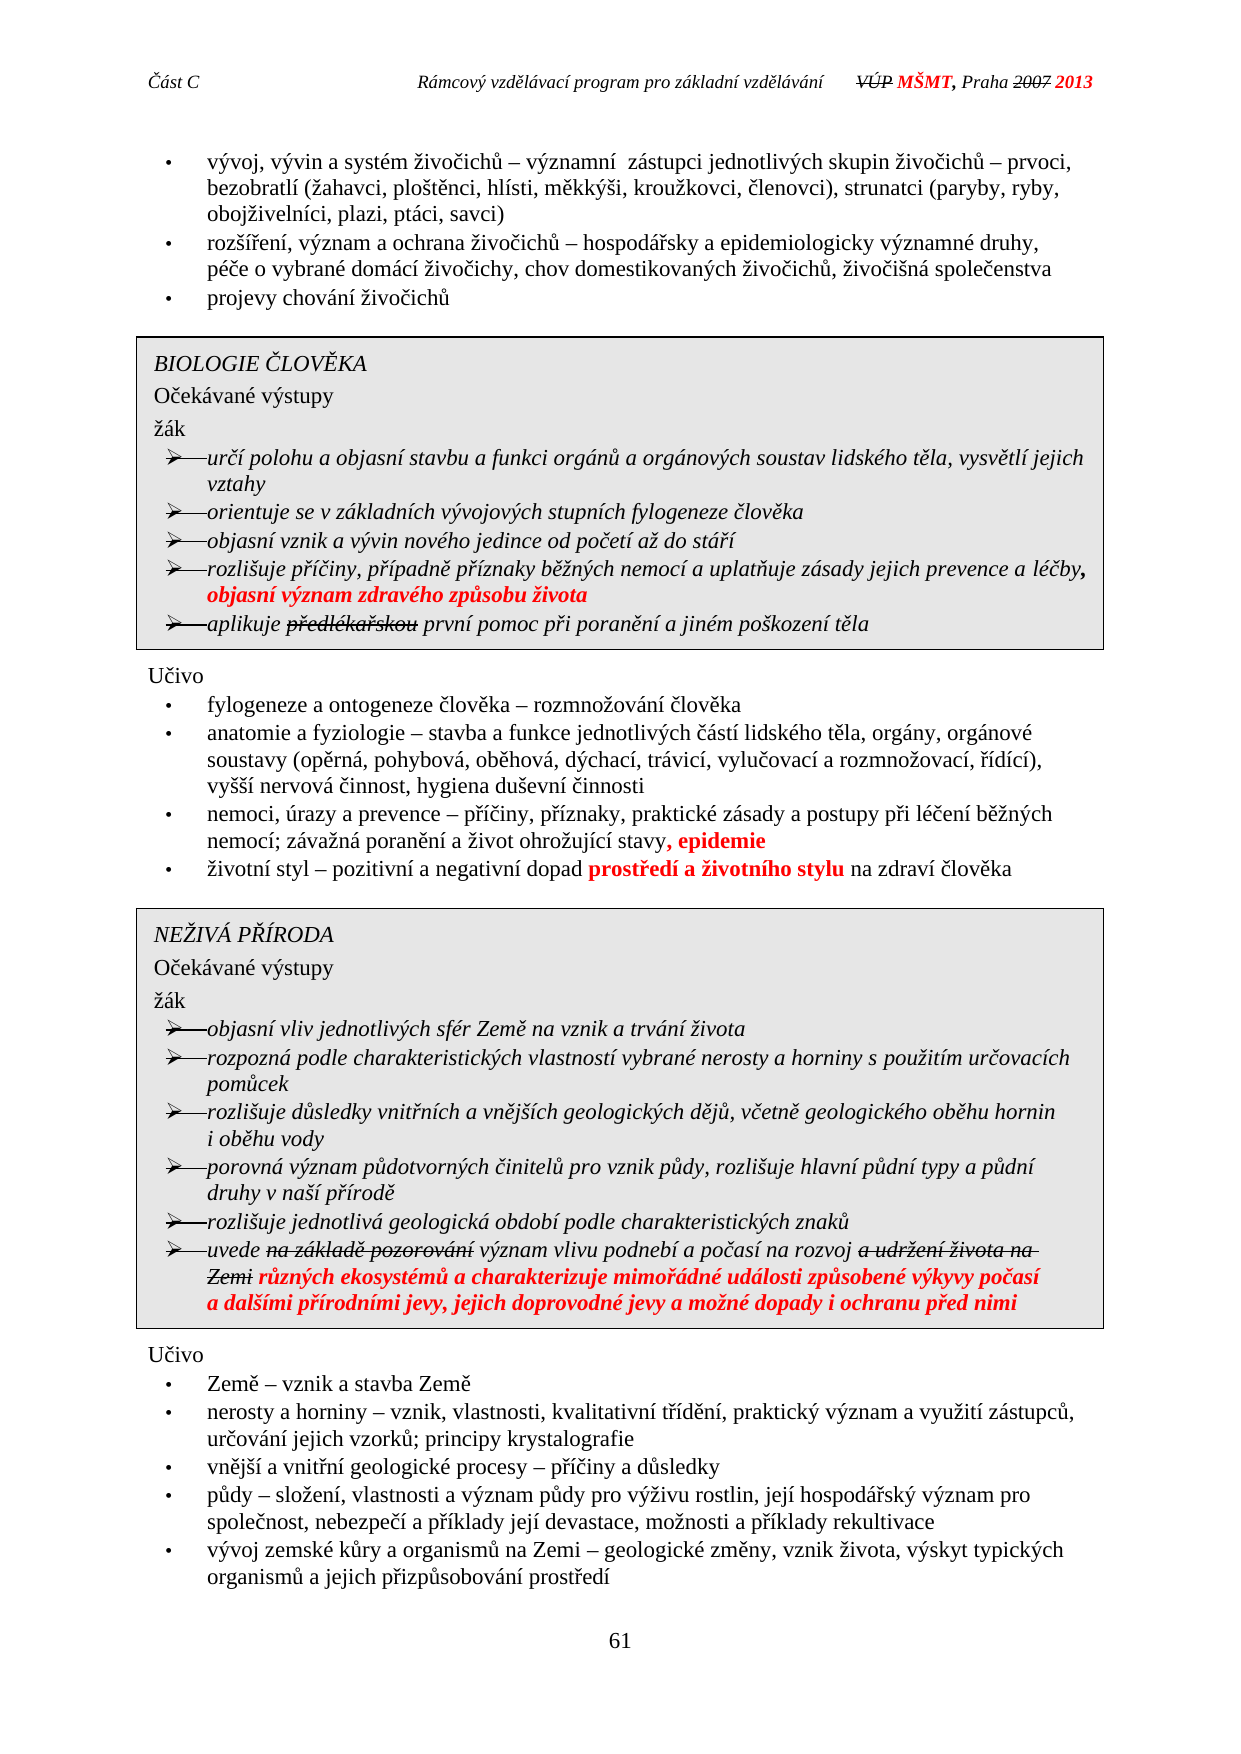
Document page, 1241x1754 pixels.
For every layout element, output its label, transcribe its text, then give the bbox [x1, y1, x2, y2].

table_header BIOLOGIE ČLOVĚKA Očekávané výstupy žák určí polohu a objasní stavbu a funkci orgánů a orgánových soustav lidského těla, vysvětlí jejich vztahy orientuje se v základních vývojových stupních fylogeneze člověka objasní vznik a vývin nového jedince od početí až do stáří rozlišuje příčiny, případně příznaky běžných nemocí a uplatňuje zásady jejich prevence a léčby, objasní význam zdravého způsobu života aplikuje předlékařskou první pomoc při poranění a jiném poškození těla [137, 338, 1103, 649]
text rozšíření, význam a ochrana živočichů – hospodářsky a epidemiologicky významné druhy, péče o vybrané domácí živočichy, chov domestikovaných živočichů, živočišná společenstva [165, 229, 1081, 282]
text vývoj, vývin a systém živočichů – významní zástupci jednotlivých skupin živočichů – prvoci, bezobratlí (žahavci, ploštěnci, hlísti, měkkýši, kroužkovci, členovci), strunatci (paryby, ryby, obojživelníci, plazi, ptáci, savci) [165, 148, 1081, 227]
text projevy chování živočichů [165, 284, 1081, 310]
text nerosty a horniny – vznik, vlastnosti, kvalitativní třídění, praktický význam a využití zástupců, určování jejich vzorků; principy krystalografie [165, 1398, 1081, 1451]
text Země – vznik a stavba Země [165, 1370, 1081, 1396]
text Učivo [148, 1341, 1092, 1368]
text anatomie a fyziologie – stavba a funkce jednotlivých částí lidského těla, orgány, orgánové soustavy (opěrná, pohybová, oběhová, dýchací, trávicí, vylučovací a rozmnožovací, řídící), vyšší nervová činnost, hygiena duševní činnosti [165, 719, 1081, 798]
table_header NEŽIVÁ PŘÍRODA Očekávané výstupy žák objasní vliv jednotlivých sfér Země na vznik a trvání života rozpozná podle charakteristických vlastností vybrané nerosty a horniny s použitím určovacích pomůcek rozlišuje důsledky vnitřních a vnějších geologických dějů, včetně geologického oběhu hornin i oběhu vody porovná význam půdotvorných činitelů pro vznik půdy, rozlišuje hlavní půdní typy a půdní druhy v naší přírodě rozlišuje jednotlivá geologická období podle charakteristických znaků uvede na základě pozorování význam vlivu podnebí a počasí na rozvoj a udržení života na Zemi různých ekosystémů a charakterizuje mimořádné události způsobené výkyvy počasí a dalšími přírodními jevy, jejich doprovodné jevy a možné dopady i ochranu před nimi [137, 909, 1103, 1328]
text půdy – složení, vlastnosti a význam půdy pro výživu rostlin, její hospodářský význam pro společnost, nebezpečí a příklady její devastace, možnosti a příklady rekultivace [165, 1482, 1081, 1534]
text fylogeneze a ontogeneze člověka – rozmnožování člověka [165, 691, 1081, 717]
text vývoj zemské kůry a organismů na Zemi – geologické změny, vznik života, výskyt typických organismů a jejich přizpůsobování prostředí [165, 1536, 1081, 1589]
text vnější a vnitřní geologické procesy – příčiny a důsledky [165, 1453, 1081, 1479]
text životní styl – pozitivní a negativní dopad prostředí a životního stylu na zdraví člověka [165, 855, 1081, 882]
text nemoci, úrazy a prevence – příčiny, příznaky, praktické zásady a postupy při léčení běžných nemocí; závažná poranění a život ohrožující stavy, epidemie [165, 800, 1081, 853]
text Učivo [148, 662, 1092, 689]
